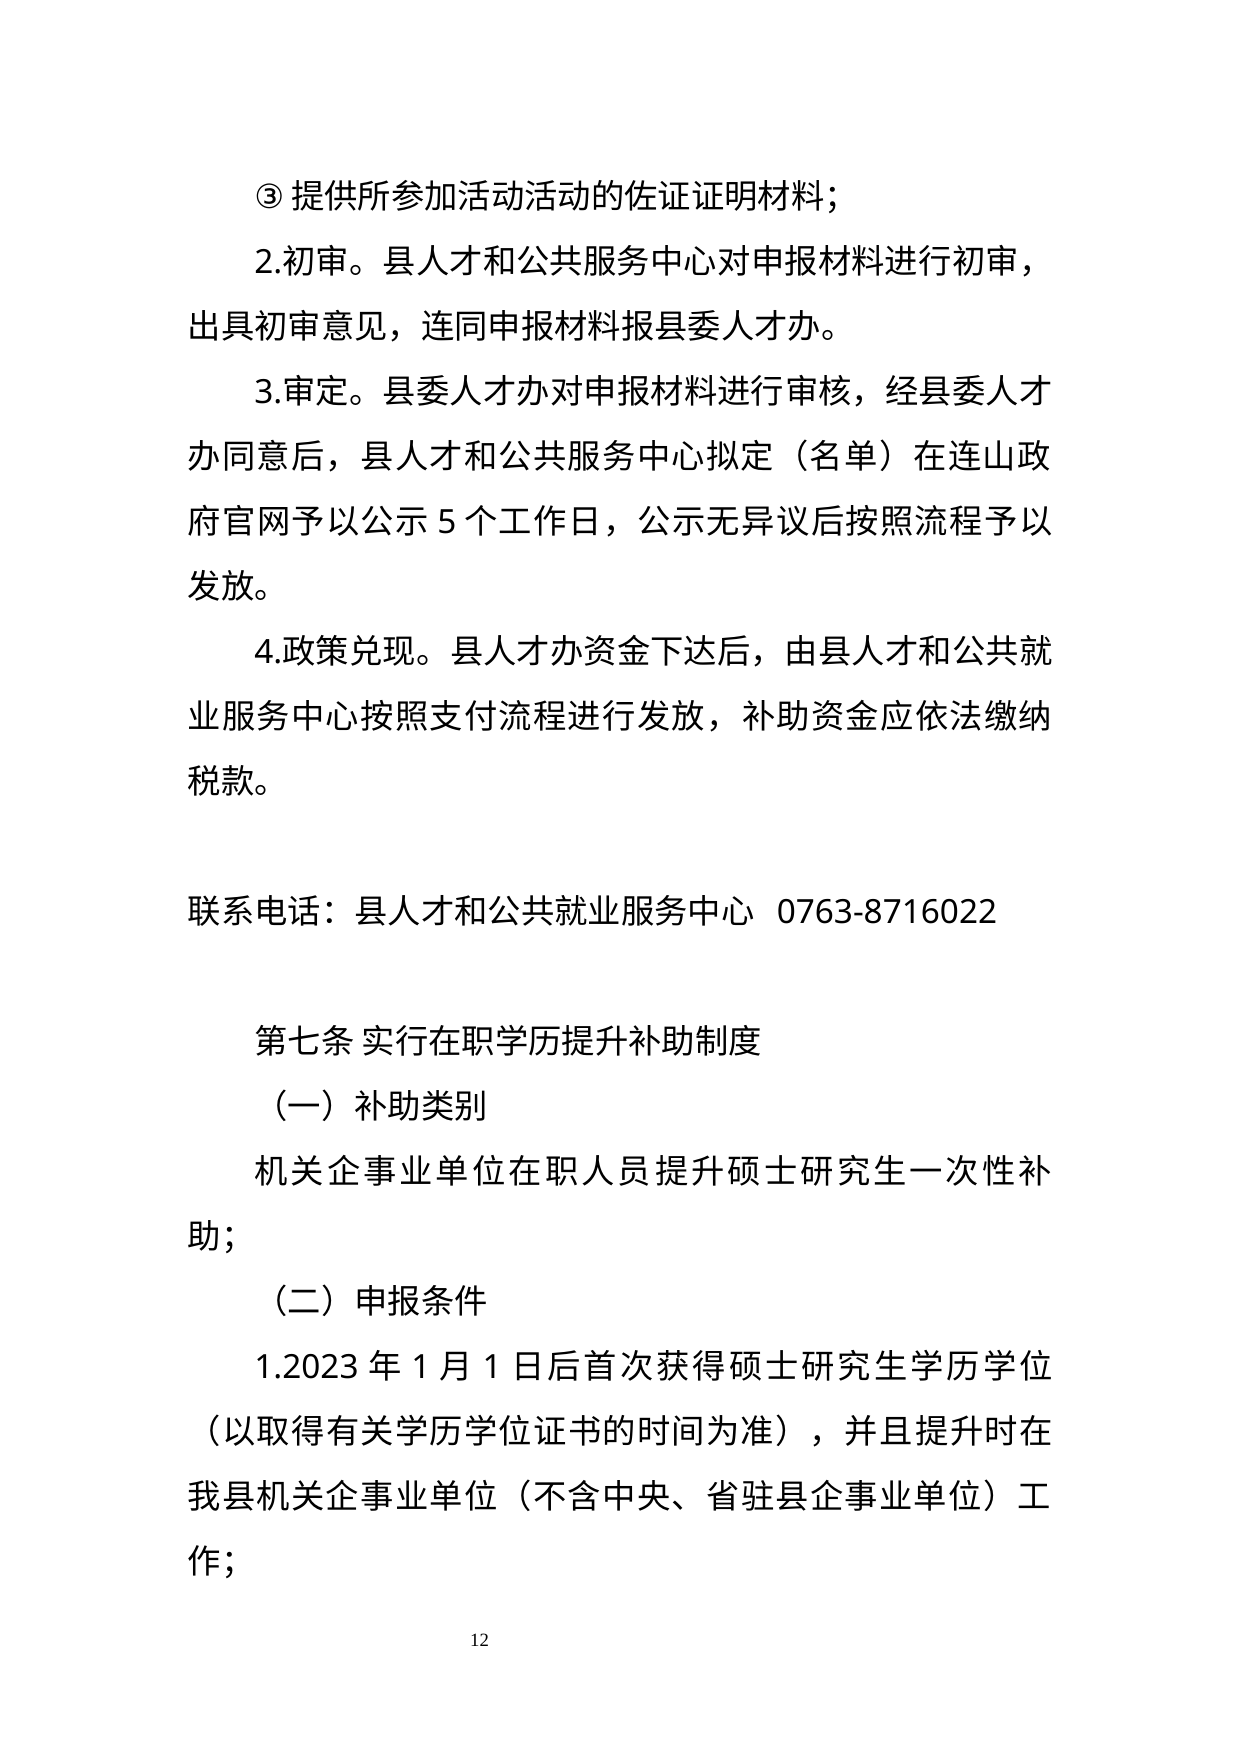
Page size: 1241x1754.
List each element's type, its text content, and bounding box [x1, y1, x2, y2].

list ③提供所参加活动活动的佐证证明材料； [187, 162, 1053, 227]
list 2.初审。县人才和公共服务中心对申报材料进行初审，出具初审意见，连同申报材料报县委人才办。 [187, 227, 1053, 357]
text 机关企事业单位在职人员提升硕士研究生一次性补助； [187, 1137, 1053, 1267]
list 3.审定。县委人才办对申报材料进行审核，经县委人才办同意后，县人才和公共服务中心拟定（名单）在连山政府官网予以公示5个工作日，公示无异议后按照流程予以发放。 [187, 357, 1053, 617]
text 联系电话：县人才和公共就业服务中心 0763-8716022 [187, 877, 1053, 942]
text 1.2023年1月1日后首次获得硕士研究生学历学位（以取得有关学历学位证书的时间为准），并且提升时在我县机关企事业单位（不含中央、省驻县企事业单位）工作； [187, 1332, 1053, 1592]
list （二）申报条件 [187, 1267, 1053, 1332]
list 4.政策兑现。县人才办资金下达后，由县人才和公共就业服务中心按照支付流程进行发放，补助资金应依法缴纳税款。 [187, 617, 1053, 812]
list （一）补助类别 [187, 1072, 1053, 1137]
list 第七条 实行在职学历提升补助制度 [187, 1007, 1053, 1072]
